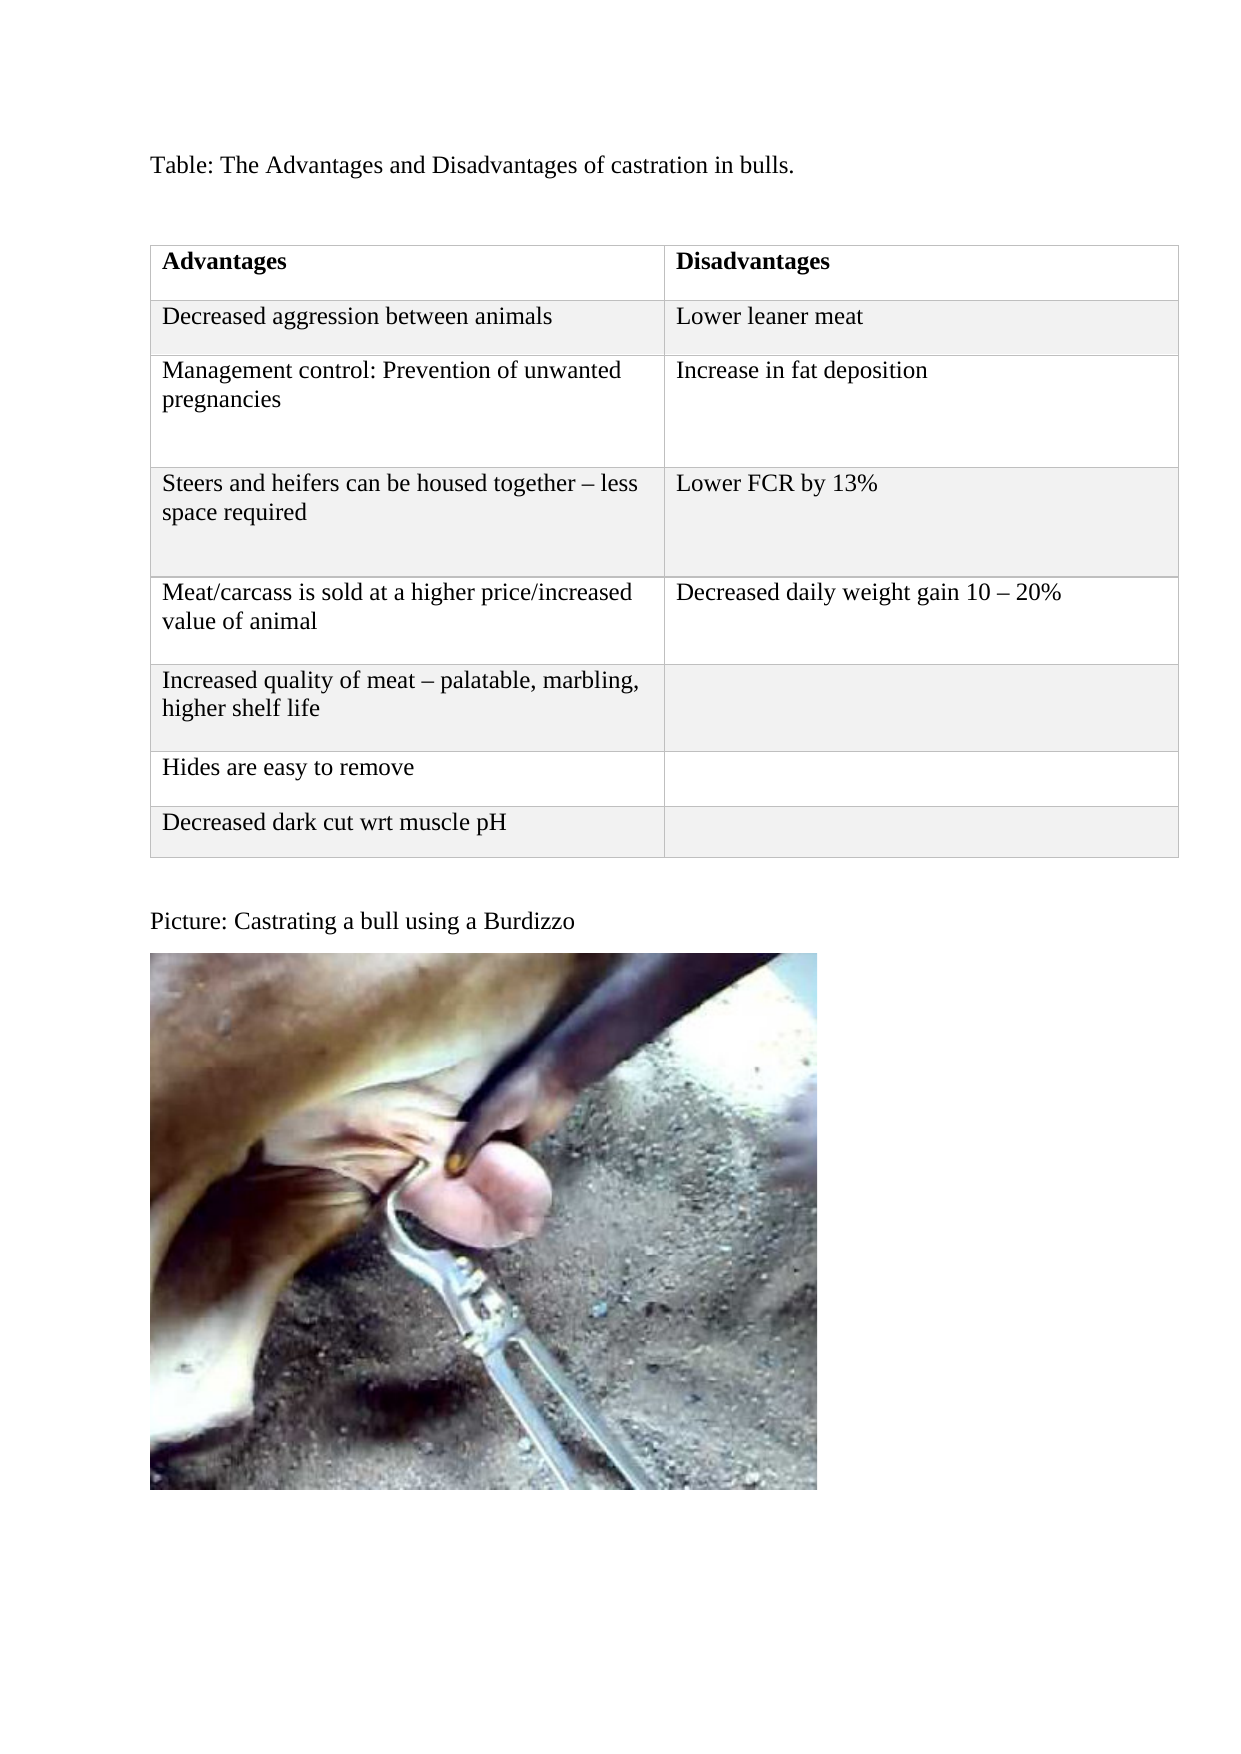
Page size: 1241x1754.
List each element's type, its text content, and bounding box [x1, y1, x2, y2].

table_cell Hides are easy to remove [151, 752, 664, 806]
table_cell Increase in fat deposition [665, 356, 1178, 467]
table_cell Lower leaner meat [665, 301, 1178, 354]
table_cell Meat/carcass is sold at a higher price/increased value of animal [151, 578, 664, 664]
table_cell Increased quality of meat – palatable, marbling, higher shelf life [151, 665, 664, 751]
table_cell Decreased aggression between animals [151, 301, 664, 354]
table_cell Decreased daily weight gain 10 – 20% [665, 578, 1178, 664]
text Table: The Advantages and Disadvantages of castration in bulls. [150, 150, 1090, 179]
table_cell [665, 807, 1178, 857]
table_cell [665, 752, 1178, 806]
table_header Disadvantages [665, 246, 1178, 300]
table_cell Management control: Prevention of unwanted pregnancies [151, 356, 664, 467]
table_cell Steers and heifers can be housed together – less space required [151, 468, 664, 576]
table_header Advantages [151, 246, 664, 300]
table_cell [665, 665, 1178, 751]
table_cell Lower FCR by 13% [665, 468, 1178, 576]
text Picture: Castrating a bull using a Burdizzo [150, 906, 1090, 935]
picture [150, 953, 818, 1490]
table_cell Decreased dark cut wrt muscle pH [151, 807, 664, 857]
